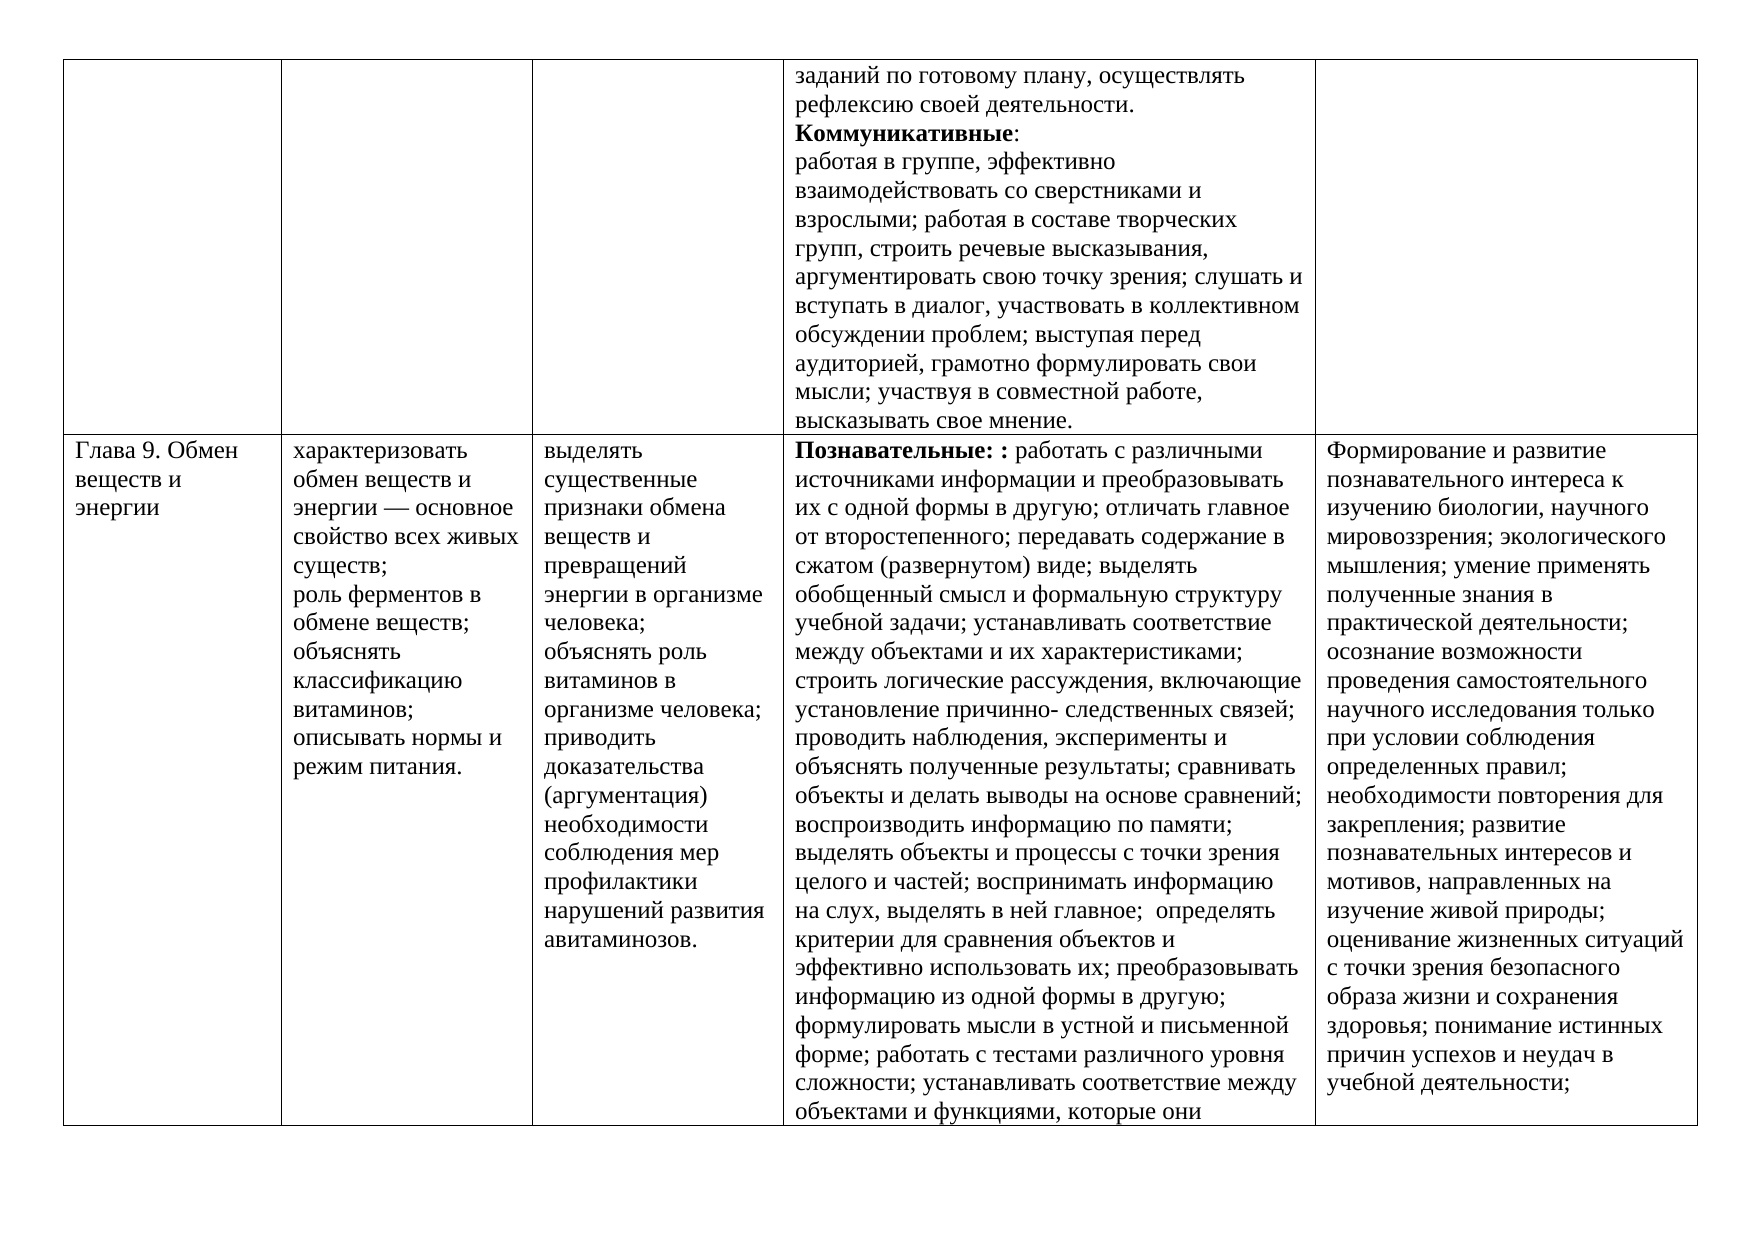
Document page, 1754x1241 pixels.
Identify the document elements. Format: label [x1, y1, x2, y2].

table_cell [784, 60, 1315, 434]
table_cell [282, 60, 532, 434]
table_cell [784, 435, 1315, 1125]
table_cell [533, 60, 783, 434]
table_cell [282, 435, 532, 1125]
table_cell [533, 435, 783, 1125]
table_cell [64, 435, 281, 1125]
table_cell [1316, 435, 1697, 1125]
table_cell [1316, 60, 1697, 434]
table_cell [64, 60, 281, 434]
